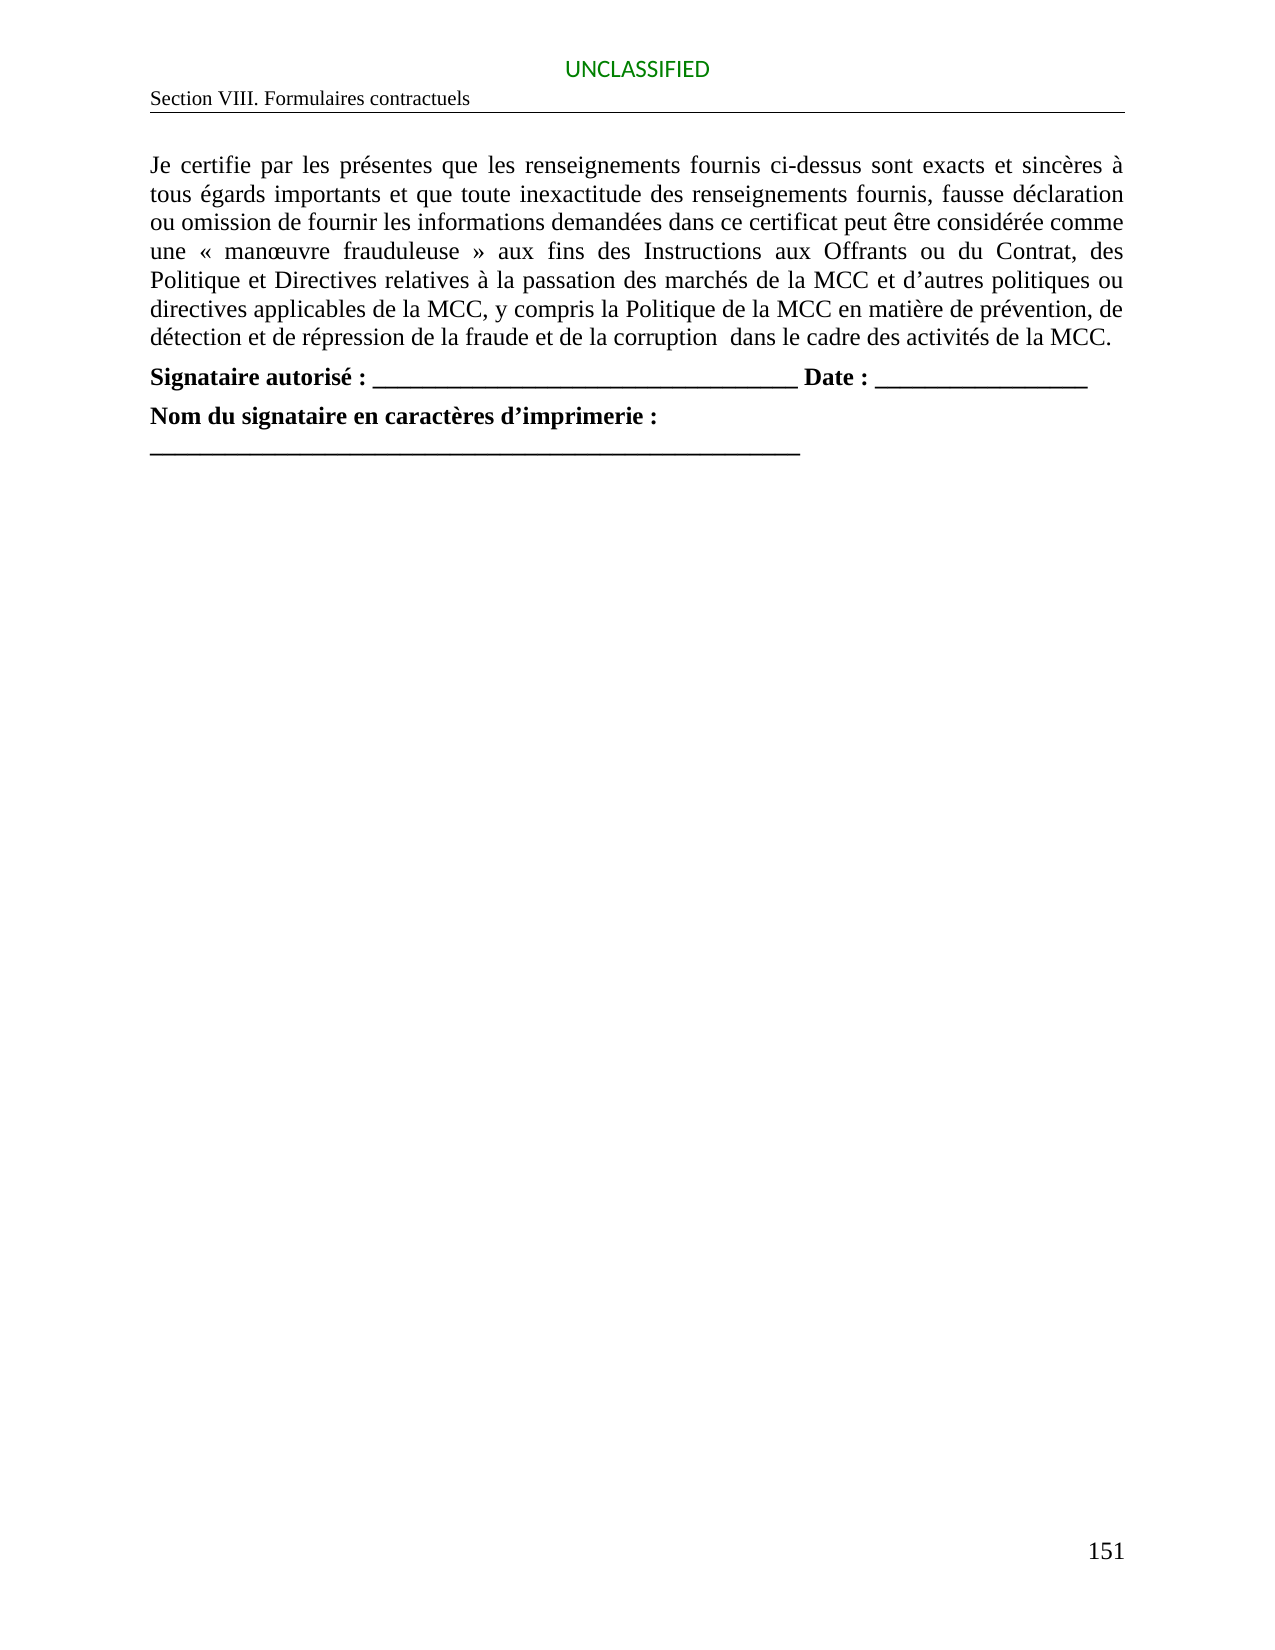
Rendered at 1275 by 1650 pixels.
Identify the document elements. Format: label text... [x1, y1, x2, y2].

text Je certifie par les présentes que les renseignements fournis ci-dessus sont exacts et sincères à tous égards importants et que toute inexactitude des renseignements fournis, fausse déclaration ou omission de fournir les informations demandées dans ce certificat peut être considérée comme une « manœuvre frauduleuse » aux fins des Instructions aux Offrants ou du Contrat, des Politique et Directives relatives à la passation des marchés de la MCC et d’autres politiques ou directives applicables de la MCC, y compris la Politique de la MCC en matière de prévention, de détection et de répression de la fraude et de la corruption dans le cadre des activités de la MCC. [150, 150, 1125, 351]
text Nom du signataire en caractères d’imprimerie : ____________________________________________________ [150, 401, 1125, 458]
text Signataire autorisé : __________________________________ Date : _________________ [150, 362, 1125, 390]
